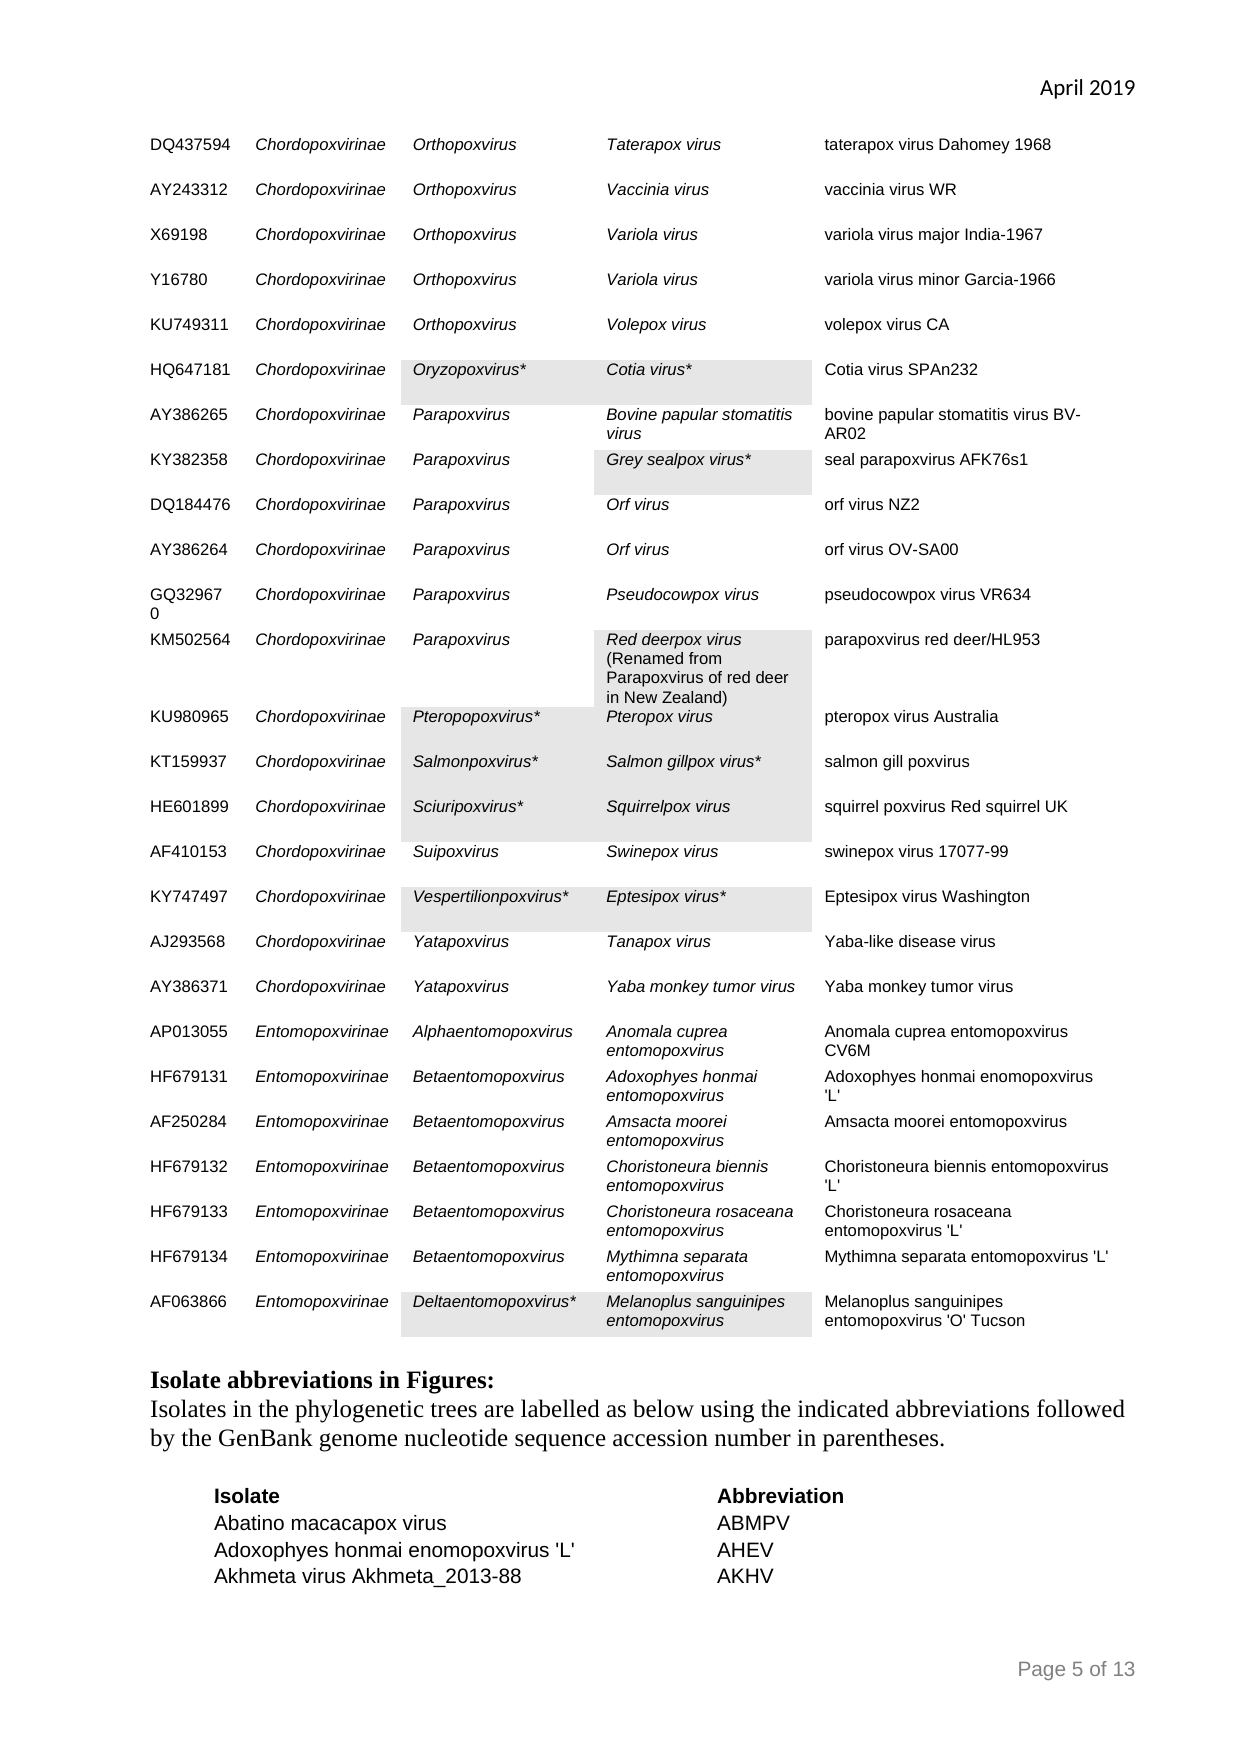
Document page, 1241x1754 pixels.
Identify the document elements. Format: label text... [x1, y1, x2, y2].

table_header Isolate [203, 1480, 706, 1507]
table_cell Oryzopoxvirus* [401, 360, 594, 405]
table_cell Entomopoxvirinae [243, 1022, 401, 1067]
table_cell Amsacta moorei entomopoxvirus [813, 1112, 1123, 1157]
table_cell Eptesipox virus Washington [813, 887, 1123, 932]
table_cell Eptesipox virus* [594, 887, 812, 932]
table_cell Choristoneura rosaceana entomopoxvirus [594, 1202, 812, 1247]
table_cell variola virus major India-1967 [813, 225, 1123, 270]
table_cell Parapoxvirus [401, 495, 594, 540]
table_cell Parapoxvirus [401, 450, 594, 495]
table_cell Entomopoxvirinae [243, 1292, 401, 1337]
table_cell Choristoneura rosaceana entomopoxvirus 'L' [813, 1202, 1123, 1247]
table_cell Chordopoxvirinae [243, 630, 401, 707]
table_cell Orf virus [594, 495, 812, 540]
table_cell Chordopoxvirinae [243, 842, 401, 887]
table_cell Mythimna separata entomopoxvirus [594, 1247, 812, 1292]
table_cell Anomala cuprea entomopoxvirus CV6M [813, 1022, 1123, 1067]
table_cell AF063866 [138, 1292, 243, 1337]
table_cell Chordopoxvirinae [243, 585, 401, 630]
table_cell Parapoxvirus [401, 540, 594, 585]
table_cell Orthopoxvirus [401, 135, 594, 180]
table_cell HF679132 [138, 1157, 243, 1202]
table_cell Y16780 [138, 270, 243, 315]
table_cell Alphaentomopoxvirus [401, 1022, 594, 1067]
table_cell Suipoxvirus [401, 842, 594, 887]
table_cell Akhmeta virus Akhmeta_2013-88 [203, 1561, 706, 1588]
table_cell AKHV [706, 1561, 856, 1588]
table_cell Grey sealpox virus* [594, 450, 812, 495]
table_cell Parapoxvirus [401, 630, 594, 707]
table_cell AF410153 [138, 842, 243, 887]
table_cell Anomala cuprea entomopoxvirus [594, 1022, 812, 1067]
table_cell Betaentomopoxvirus [401, 1247, 594, 1292]
table_cell AP013055 [138, 1022, 243, 1067]
table_cell Orthopoxvirus [401, 270, 594, 315]
table_cell Pseudocowpox virus [594, 585, 812, 630]
table_cell Yatapoxvirus [401, 977, 594, 1022]
table_cell Entomopoxvirinae [243, 1157, 401, 1202]
table_cell Chordopoxvirinae [243, 932, 401, 977]
table_cell Chordopoxvirinae [243, 270, 401, 315]
table_cell Betaentomopoxvirus [401, 1202, 594, 1247]
table_cell taterapox virus Dahomey 1968 [813, 135, 1123, 180]
table_cell Chordopoxvirinae [243, 405, 401, 450]
table_cell Mythimna separata entomopoxvirus 'L' [813, 1247, 1123, 1292]
table_cell KU980965 [138, 707, 243, 752]
table_cell AF250284 [138, 1112, 243, 1157]
table_cell variola virus minor Garcia-1966 [813, 270, 1123, 315]
table_cell AY386264 [138, 540, 243, 585]
table_cell Betaentomopoxvirus [401, 1157, 594, 1202]
table_cell Variola virus [594, 270, 812, 315]
table_cell Entomopoxvirinae [243, 1247, 401, 1292]
table_cell Adoxophyes honmai enomopoxvirus 'L' [203, 1534, 706, 1561]
table_cell Chordopoxvirinae [243, 180, 401, 225]
table_cell Entomopoxvirinae [243, 1067, 401, 1112]
table_cell Orthopoxvirus [401, 315, 594, 360]
table_cell Chordopoxvirinae [243, 977, 401, 1022]
table_cell AY386265 [138, 405, 243, 450]
table_cell DQ437594 [138, 135, 243, 180]
table_cell HF679133 [138, 1202, 243, 1247]
table_cell AJ293568 [138, 932, 243, 977]
table_cell Tanapox virus [594, 932, 812, 977]
table_cell bovine papular stomatitis virus BV-AR02 [813, 405, 1123, 450]
table_cell Chordopoxvirinae [243, 707, 401, 752]
table_cell Adoxophyes honmai enomopoxvirus 'L' [813, 1067, 1123, 1112]
table_cell parapoxvirus red deer/HL953 [813, 630, 1123, 707]
table_cell salmon gill poxvirus [813, 752, 1123, 797]
table_cell Entomopoxvirinae [243, 1202, 401, 1247]
table_cell Orf virus [594, 540, 812, 585]
table_cell AY243312 [138, 180, 243, 225]
table_cell Salmon gillpox virus* [594, 752, 812, 797]
table_cell Choristoneura biennis entomopoxvirus 'L' [813, 1157, 1123, 1202]
table_cell swinepox virus 17077-99 [813, 842, 1123, 887]
table_cell Abatino macacapox virus [203, 1508, 706, 1534]
table_cell Chordopoxvirinae [243, 360, 401, 405]
table_cell KU749311 [138, 315, 243, 360]
table_cell Betaentomopoxvirus [401, 1112, 594, 1157]
table_cell seal parapoxvirus AFK76s1 [813, 450, 1123, 495]
table_cell orf virus OV-SA00 [813, 540, 1123, 585]
text Isolates in the phylogenetic trees are labelled as below using the indicated abbreviations followed by the GenBank genome nucleotide sequence accession number in parentheses. [150, 1394, 1135, 1452]
table_cell Variola virus [594, 225, 812, 270]
table_cell HE601899 [138, 797, 243, 842]
table_cell Sciuripoxvirus* [401, 797, 594, 842]
table_cell Yatapoxvirus [401, 932, 594, 977]
table_cell GQ329670 [138, 585, 243, 630]
table_cell Vespertilionpoxvirus* [401, 887, 594, 932]
table_cell KY747497 [138, 887, 243, 932]
table_cell Bovine papular stomatitis virus [594, 405, 812, 450]
table_cell Salmonpoxvirus* [401, 752, 594, 797]
table_cell Chordopoxvirinae [243, 887, 401, 932]
table_cell Swinepox virus [594, 842, 812, 887]
table_cell Adoxophyes honmai entomopoxvirus [594, 1067, 812, 1112]
table_cell Squirrelpox virus [594, 797, 812, 842]
table_cell Parapoxvirus [401, 585, 594, 630]
table_cell HF679131 [138, 1067, 243, 1112]
table_cell Red deerpox virus (Renamed from Parapoxvirus of red deer in New Zealand) [594, 630, 812, 707]
table_cell X69198 [138, 225, 243, 270]
table_cell pseudocowpox virus VR634 [813, 585, 1123, 630]
table_cell Taterapox virus [594, 135, 812, 180]
table_cell Chordopoxvirinae [243, 797, 401, 842]
table_cell Melanoplus sanguinipes entomopoxvirus [594, 1292, 812, 1337]
table_cell HQ647181 [138, 360, 243, 405]
table_cell Cotia virus SPAn232 [813, 360, 1123, 405]
table_cell Chordopoxvirinae [243, 495, 401, 540]
table_cell AHEV [706, 1534, 856, 1561]
table_cell Yaba-like disease virus [813, 932, 1123, 977]
table_cell squirrel poxvirus Red squirrel UK [813, 797, 1123, 842]
table_cell ABMPV [706, 1508, 856, 1534]
table_cell Chordopoxvirinae [243, 225, 401, 270]
table_cell Chordopoxvirinae [243, 315, 401, 360]
table_cell Chordopoxvirinae [243, 135, 401, 180]
table_cell Pteropopoxvirus* [401, 707, 594, 752]
table_cell AY386371 [138, 977, 243, 1022]
table_cell Orthopoxvirus [401, 225, 594, 270]
table_cell KY382358 [138, 450, 243, 495]
table_cell vaccinia virus WR [813, 180, 1123, 225]
table_cell Volepox virus [594, 315, 812, 360]
table_cell Deltaentomopoxvirus* [401, 1292, 594, 1337]
table_cell Parapoxvirus [401, 405, 594, 450]
table_cell pteropox virus Australia [813, 707, 1123, 752]
table_cell DQ184476 [138, 495, 243, 540]
table_cell Choristoneura biennis entomopoxvirus [594, 1157, 812, 1202]
table_cell Orthopoxvirus [401, 180, 594, 225]
table_cell Yaba monkey tumor virus [594, 977, 812, 1022]
table_cell Cotia virus* [594, 360, 812, 405]
table_cell HF679134 [138, 1247, 243, 1292]
table_cell orf virus NZ2 [813, 495, 1123, 540]
table_cell Chordopoxvirinae [243, 540, 401, 585]
table_cell Amsacta moorei entomopoxvirus [594, 1112, 812, 1157]
table_header Abbreviation [706, 1480, 856, 1507]
table_cell KM502564 [138, 630, 243, 707]
table_cell Chordopoxvirinae [243, 752, 401, 797]
table_cell Entomopoxvirinae [243, 1112, 401, 1157]
table_cell Pteropox virus [594, 707, 812, 752]
table_cell Betaentomopoxvirus [401, 1067, 594, 1112]
table_cell Yaba monkey tumor virus [813, 977, 1123, 1022]
table_cell Vaccinia virus [594, 180, 812, 225]
table_cell Chordopoxvirinae [243, 450, 401, 495]
table_cell KT159937 [138, 752, 243, 797]
text Isolate abbreviations in Figures: [150, 1365, 1135, 1394]
table_cell volepox virus CA [813, 315, 1123, 360]
table_cell Melanoplus sanguinipes entomopoxvirus 'O' Tucson [813, 1292, 1123, 1337]
